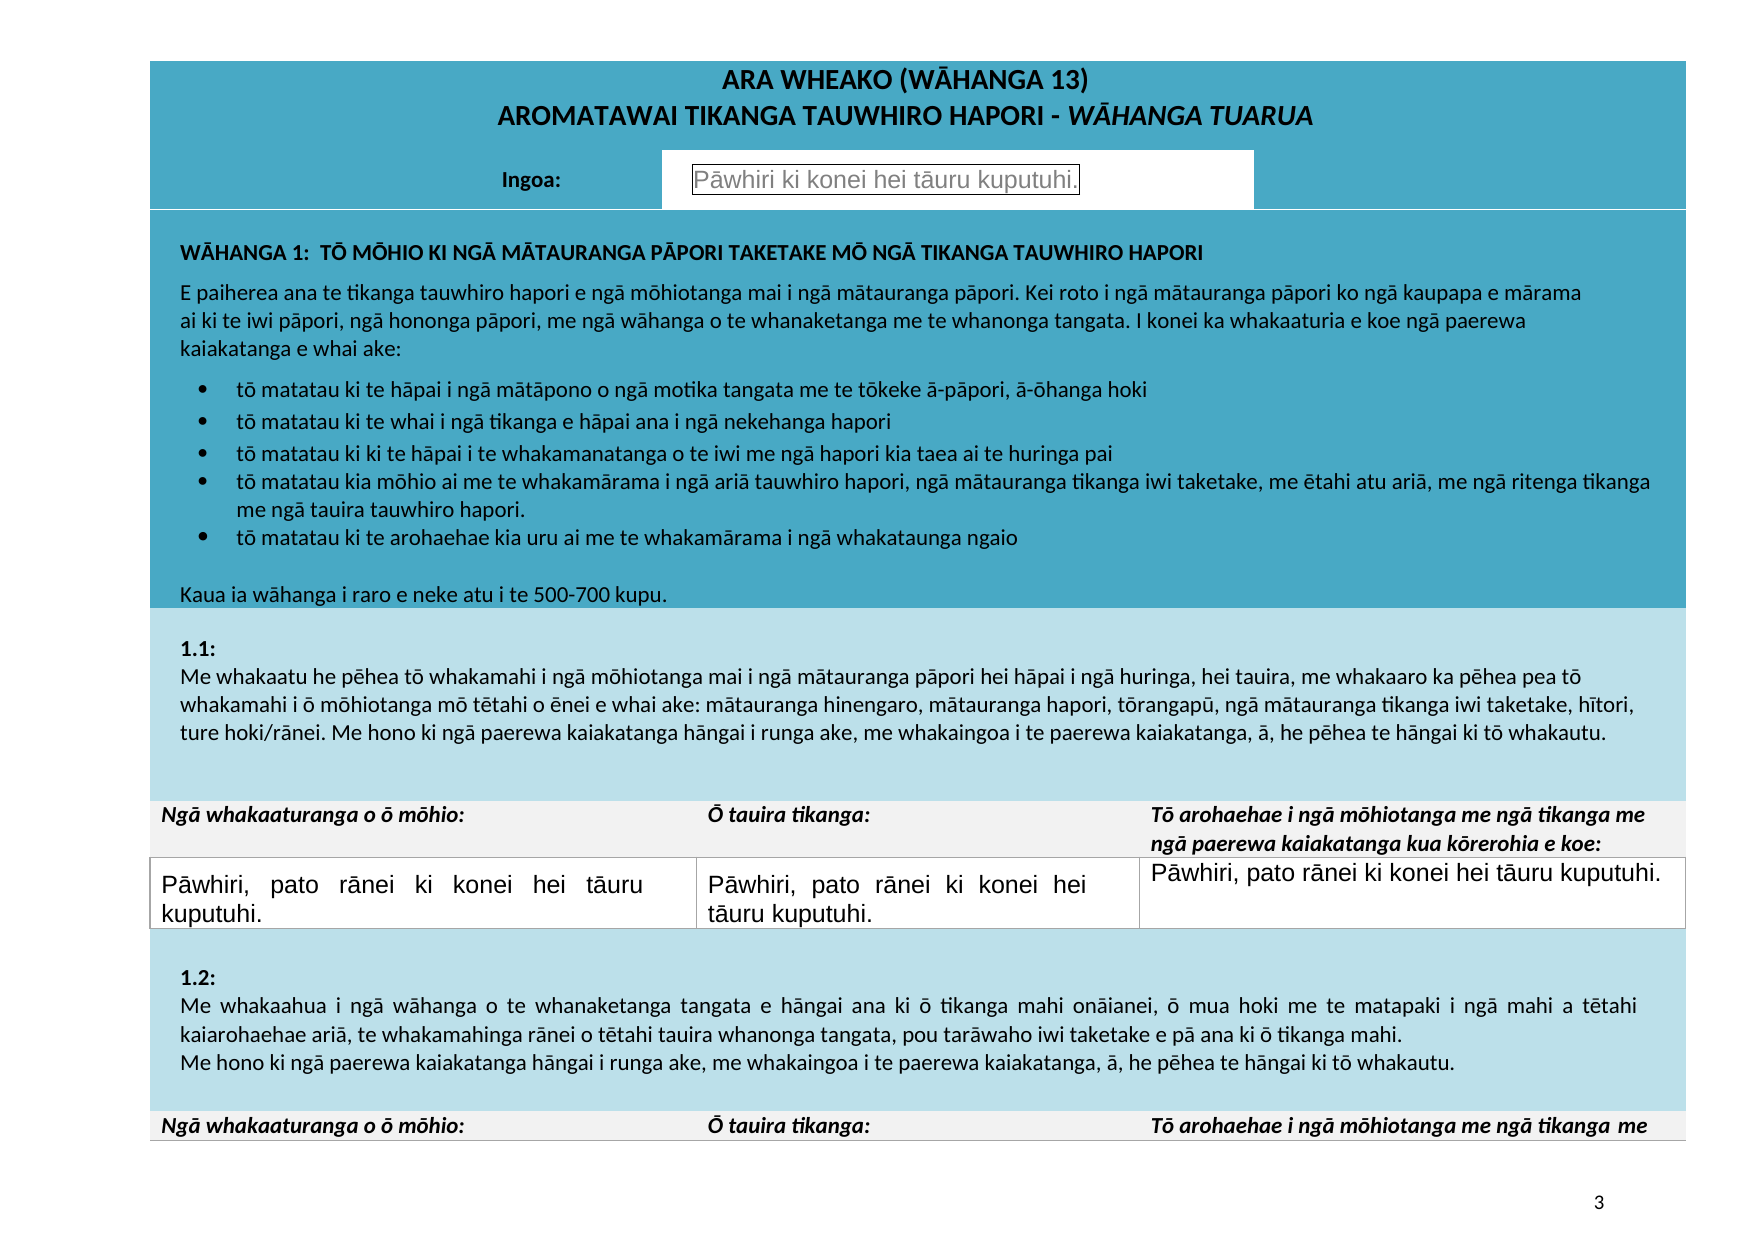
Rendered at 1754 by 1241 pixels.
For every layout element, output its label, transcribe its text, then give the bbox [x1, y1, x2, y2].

table_cell 1.1: Me whakaatu he pēhea tō whakamahi i ngā mōhiotanga mai i ngā mātauranga pāpori hei hāpai i ngā huringa, hei tauira, me whakaaro ka pēhea pea tō whakamahi i ō mōhiotanga mō tētahi o ēnei e whai ake: mātauranga hinengaro, mātauranga hapori, tōrangapū, ngā mātauranga tikanga iwi taketake, hītori, ture hoki/rānei. Me hono ki ngā paerewa kaiakatanga hāngai i runga ake, me whakaingoa i te paerewa kaiakatanga, ā, he pēhea te hāngai ki tō whakautu. [150, 608, 1686, 801]
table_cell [150, 1111, 696, 1140]
table_cell Ō tauira tikanga: [696, 1111, 1139, 1140]
table_cell [1254, 150, 1686, 209]
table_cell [1139, 1111, 1686, 1140]
table_cell 1.2: Me whakaahua i ngā wāhanga o te whanaketanga tangata e hāngai ana ki ō tikanga mahi onāianei, ō mua hoki me te matapaki i ngā mahi a tētahi kaiarohaehae ariā, te whakamahinga rānei o tētahi tauira whanonga tangata, pou tarāwaho iwi taketake e pā ana ki ō tikanga mahi. Me hono ki ngā paerewa kaiakatanga hāngai i runga ake, me whakaingoa i te paerewa kaiakatanga, ā, he pēhea te hāngai ki tō whakautu. [150, 929, 1686, 1111]
table_header ARA WHEAKO (WĀHANGA 13) AROMATAWAI TIKANGA TAUWHIRO HAPORI - WĀHANGA TUARUA [150, 61, 1686, 150]
table_cell WĀHANGA 1: TŌ MŌHIO KI NGĀ MĀTAURANGA PĀPORI TAKETAKE MŌ NGĀ TIKANGA TAUWHIRO HAPORI E paiherea ana te tikanga tauwhiro hapori e ngā mōhiotanga mai i ngā mātauranga pāpori. Kei roto i ngā mātauranga pāpori ko ngā kaupapa e mārama ai ki te iwi pāpori, ngā hononga pāpori, me ngā wāhanga o te whanaketanga me te whanonga tangata. I konei ka whakaaturia e koe ngā paerewa kaiakatanga e whai ake: tō matatau ki te hāpai i ngā mātāpono o ngā motika tangata me te tōkeke ā-pāpori, ā-ōhanga hoki tō matatau ki te whai i ngā tikanga e hāpai ana i ngā nekehanga hapori tō matatau ki ki te hāpai i te whakamanatanga o te iwi me ngā hapori kia taea ai te huringa pai tō matatau kia mōhio ai me te whakamārama i ngā ariā tauwhiro hapori, ngā mātauranga tikanga iwi taketake, me ētahi atu ariā, me ngā ritenga tikanga me ngā tauira tauwhiro hapori. tō matatau ki te arohaehae kia uru ai me te whakamārama i ngā whakataunga ngaio Kaua ia wāhanga i raro e neke atu i te 500-700 kupu. [150, 210, 1686, 608]
table_cell Tō arohaehae i ngā mōhiotanga me ngā tikanga me ngā paerewa kaiakatanga kua kōrerohia e koe: [1139, 801, 1686, 857]
table_cell Pāwhiri ki konei hei tāuru kuputuhi. [662, 150, 1254, 209]
table_cell Ngā whakaaturanga o ō mōhio: [150, 801, 696, 857]
table_cell Ingoa: [150, 150, 662, 209]
table_cell Ō tauira tikanga: [696, 801, 1139, 857]
